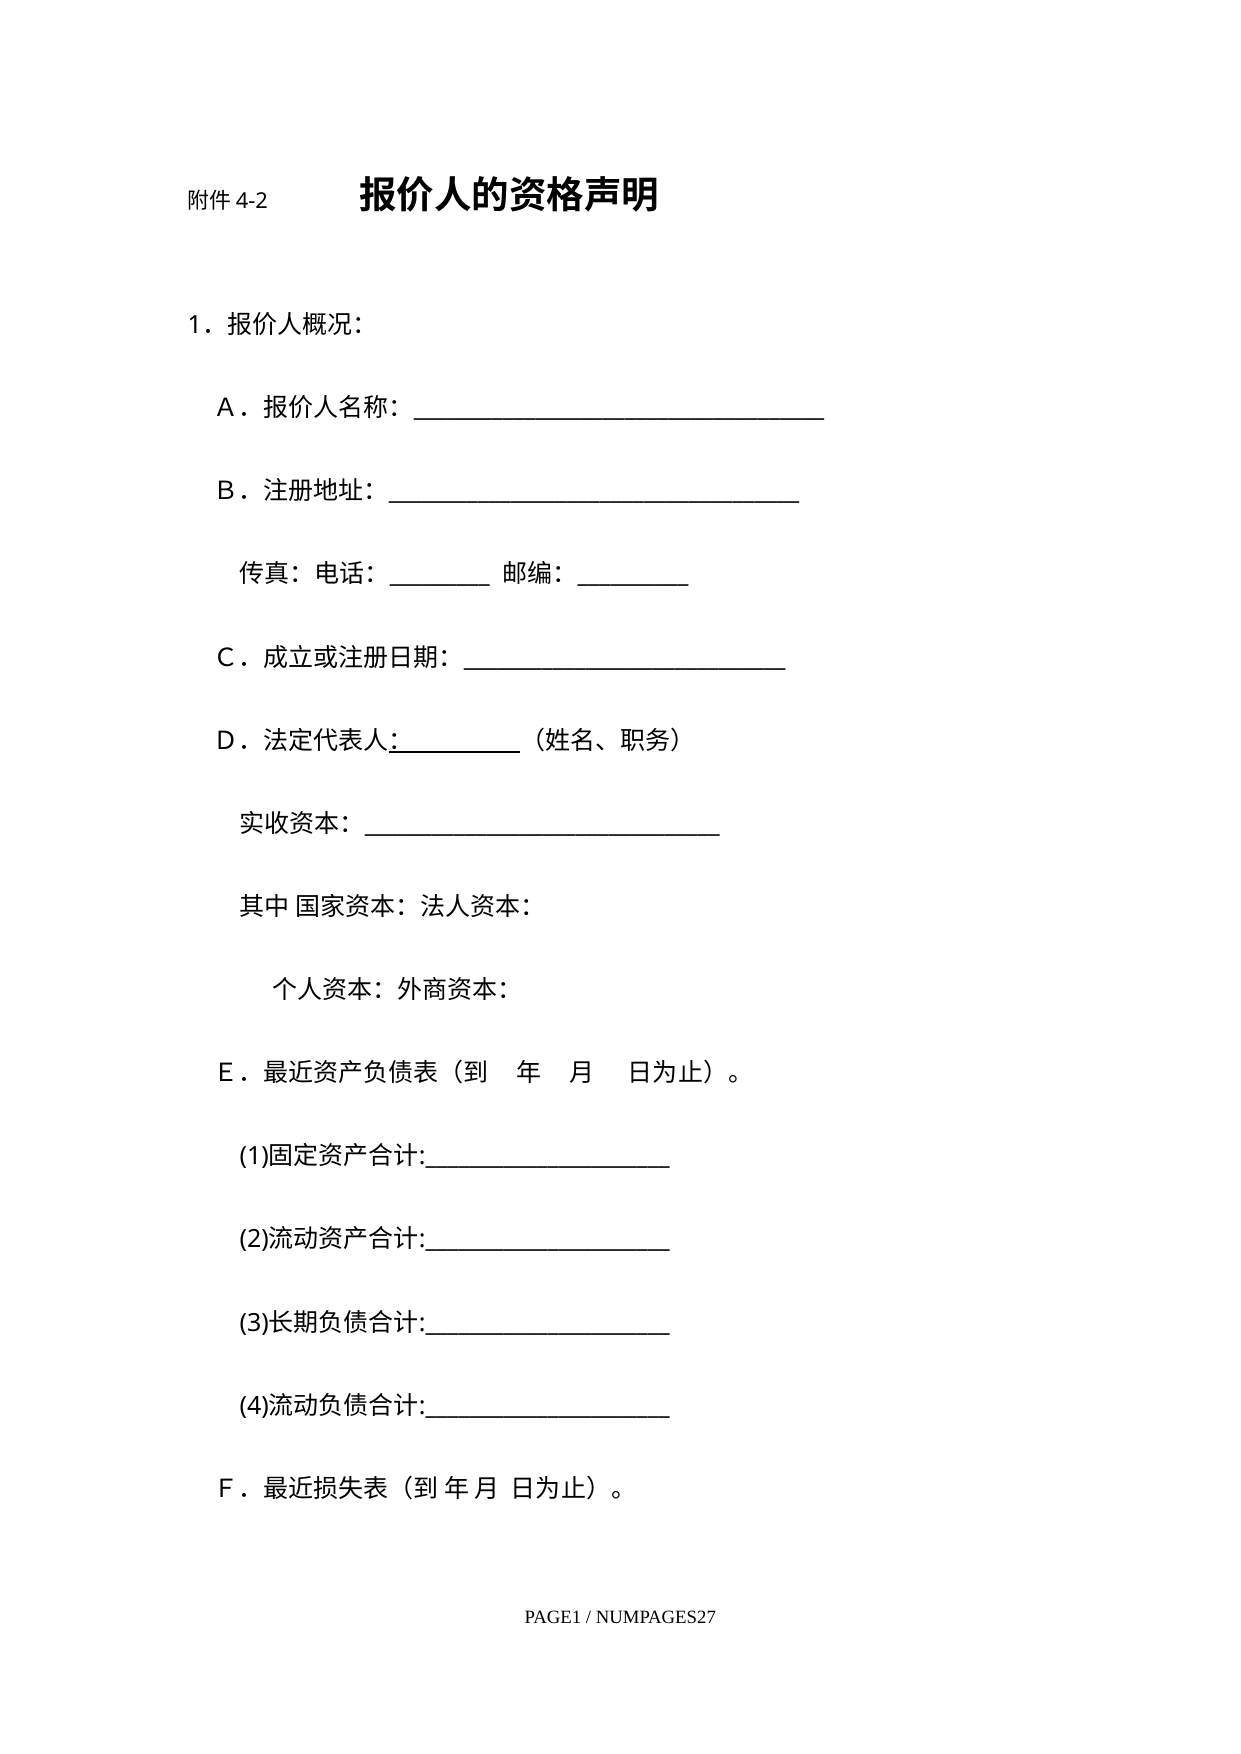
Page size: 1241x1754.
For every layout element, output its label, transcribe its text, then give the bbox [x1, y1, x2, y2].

text 实收资本：________________________________ [187, 789, 1053, 854]
text Ｆ．最近损失表（到 年 月 日为止）。 [187, 1454, 1053, 1519]
text 其中 国家资本：法人资本： [187, 872, 1053, 937]
text Ａ．报价人名称：_____________________________________ [187, 373, 1053, 438]
text (4)流动负债合计:______________________ [187, 1371, 1053, 1436]
text Ｂ．注册地址：_____________________________________ [187, 456, 1053, 521]
text Ｃ．成立或注册日期：_____________________________ [187, 623, 1053, 688]
text 传真：电话：_________ 邮编：__________ [187, 539, 1053, 604]
text 个人资本：外商资本： [187, 955, 1053, 1020]
text (2)流动资产合计:______________________ [187, 1204, 1053, 1269]
text Ｄ．法定代表人： （姓名、职务） [187, 706, 1053, 771]
text Ｅ．最近资产负债表（到 年 月 日为止）。 [187, 1038, 1053, 1103]
text (3)长期负债合计:______________________ [187, 1288, 1053, 1353]
text 附件4-2 报价人的资格声明 [187, 160, 1053, 225]
text 1．报价人概况： [187, 290, 1053, 355]
text (1)固定资产合计:______________________ [187, 1121, 1053, 1186]
